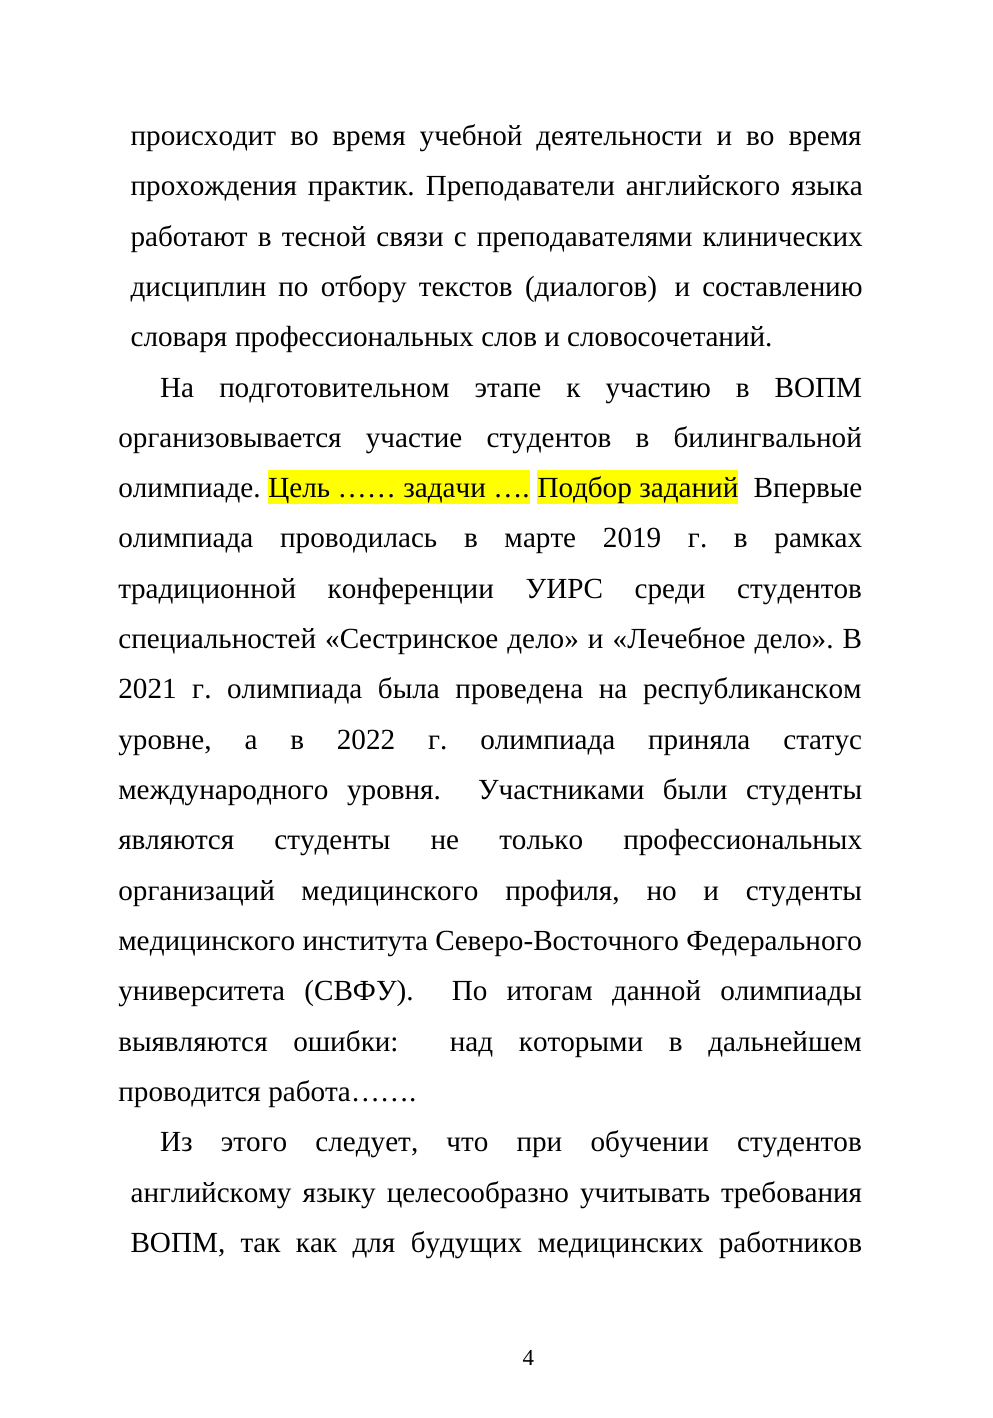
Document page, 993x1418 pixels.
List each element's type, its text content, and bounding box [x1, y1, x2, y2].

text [130, 118, 863, 353]
text На подготовительном этапе к участию в ВОПМ организовывается участие студентов в билингвальной олимпиаде. Цель …… задачи …. Подбор заданий Впервые олимпиада проводилась в марте 2019 г. в рамках традиционной конференции УИРС среди студентов специальностей «Сестринское дело» и «Лечебное дело». В 2021 г. олимпиада была проведена на республиканском уровне, а в 2022 г. олимпиада приняла статус международного уровня. Участниками были студенты являются студенты не только профессиональных организаций медицинского профиля, но и студенты медицинского института Северо-Восточного Федерального университета (СВФУ). По итогам данной олимпиады выявляются ошибки: над которыми в дальнейшем проводится работа……. [118, 370, 862, 1108]
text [130, 1124, 862, 1258]
